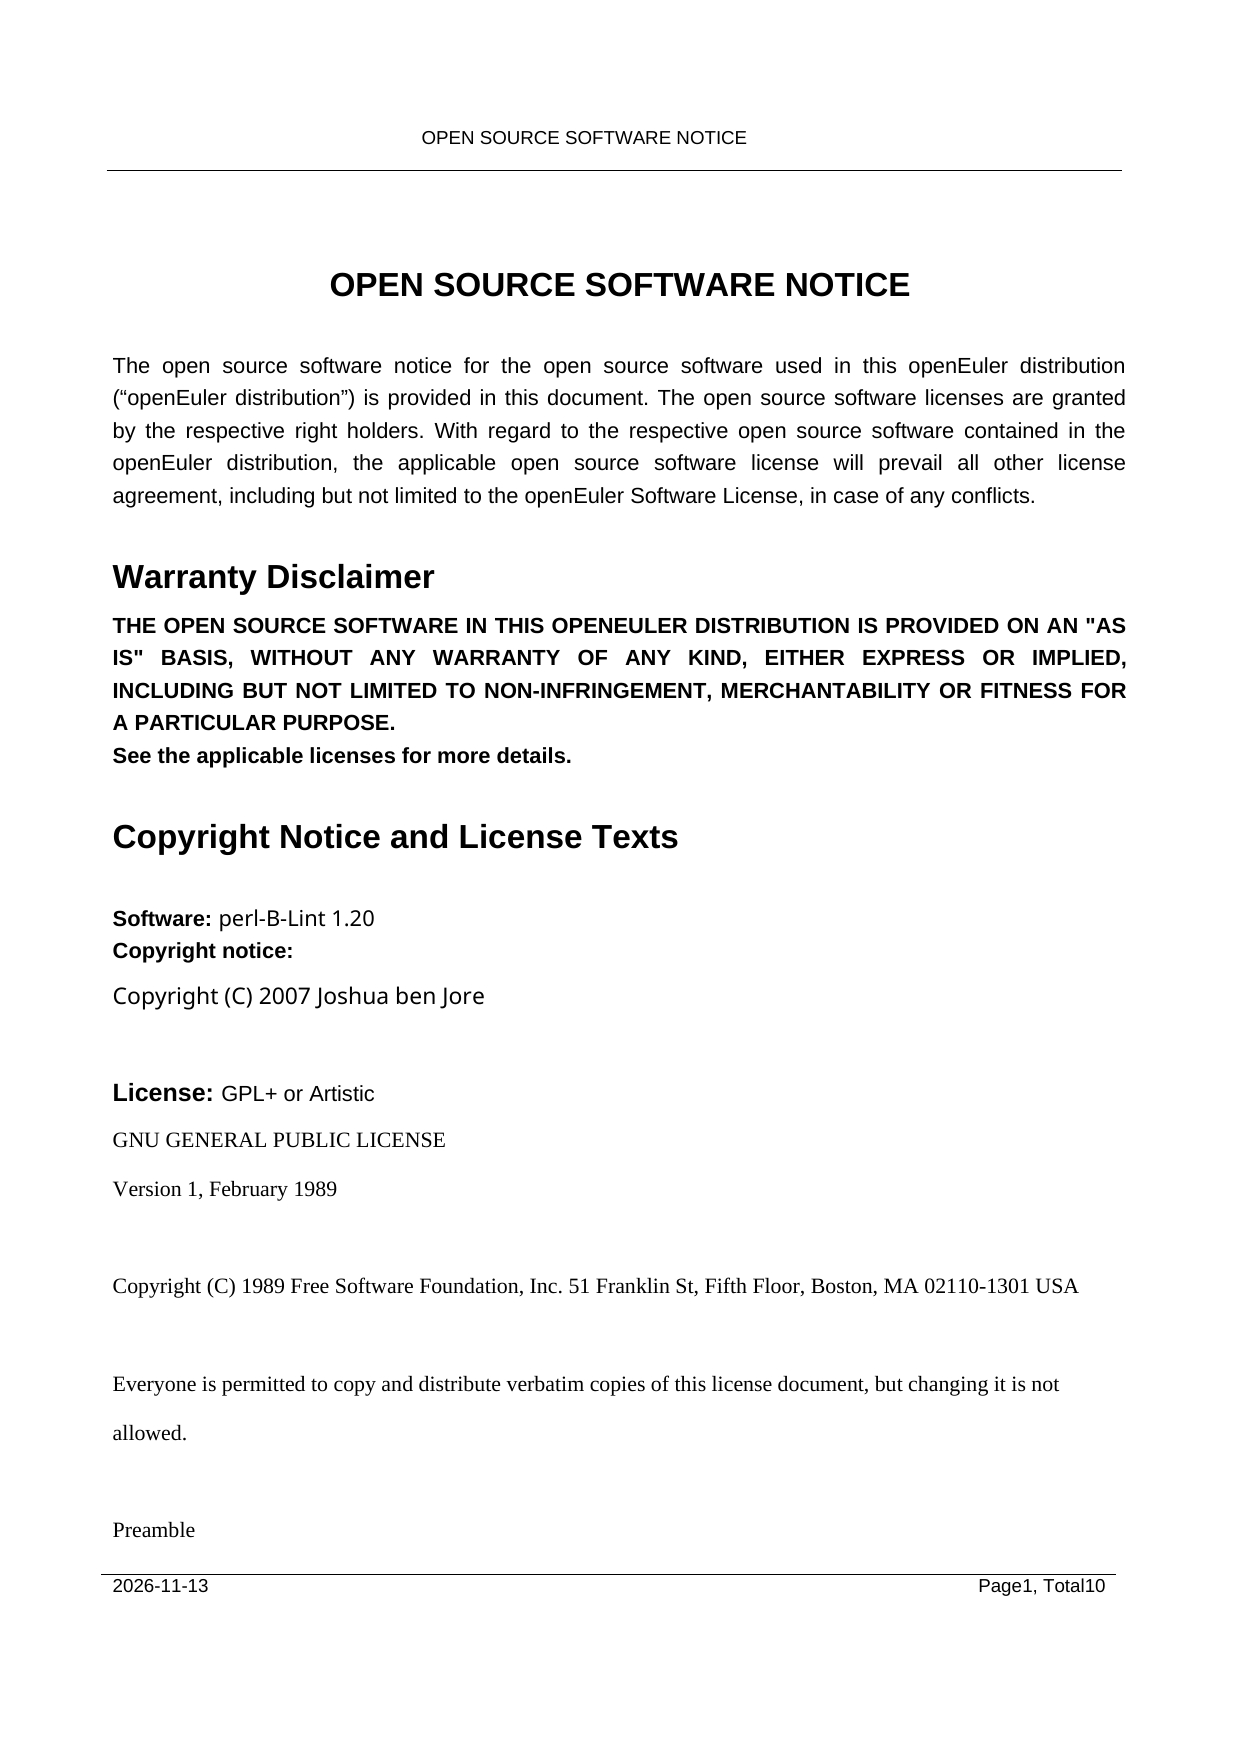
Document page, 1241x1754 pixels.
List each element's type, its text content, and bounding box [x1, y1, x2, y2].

text Copyright (C) 2007 Joshua ben Jore [112, 979, 1128, 1060]
text OPEN SOURCE SOFTWARE NOTICE [112, 251, 1128, 316]
text The open source software notice for the open source software used in this openEuler distribution (“openEuler distribution”) is provided in this document. The open source software licenses are granted by the respective right holders. With regard to the respective open source software contained in the openEuler distribution, the applicable open source software license will prevail all other license agreement, including but not limited to the openEuler Software License, in case of any conflicts. [112, 349, 1128, 511]
text Software: perl-B-Lint 1.20 [112, 901, 1128, 934]
text Warranty Disclaimer [112, 544, 1128, 609]
text THE OPEN SOURCE SOFTWARE IN THIS OPENEULER DISTRIBUTION IS PROVIDED ON AN "AS IS" BASIS, WITHOUT ANY WARRANTY OF ANY KIND, EITHER EXPRESS OR IMPLIED, INCLUDING BUT NOT LIMITED TO NON-INFRINGEMENT, MERCHANTABILITY OR FITNESS FOR A PARTICULAR PURPOSE. See the applicable licenses for more details. [112, 609, 1128, 771]
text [112, 1123, 1128, 1546]
text Copyright Notice and License Texts [112, 804, 1128, 869]
text Copyright notice: [112, 934, 1128, 966]
text License: GPL+ or Artistic [112, 1077, 1128, 1109]
